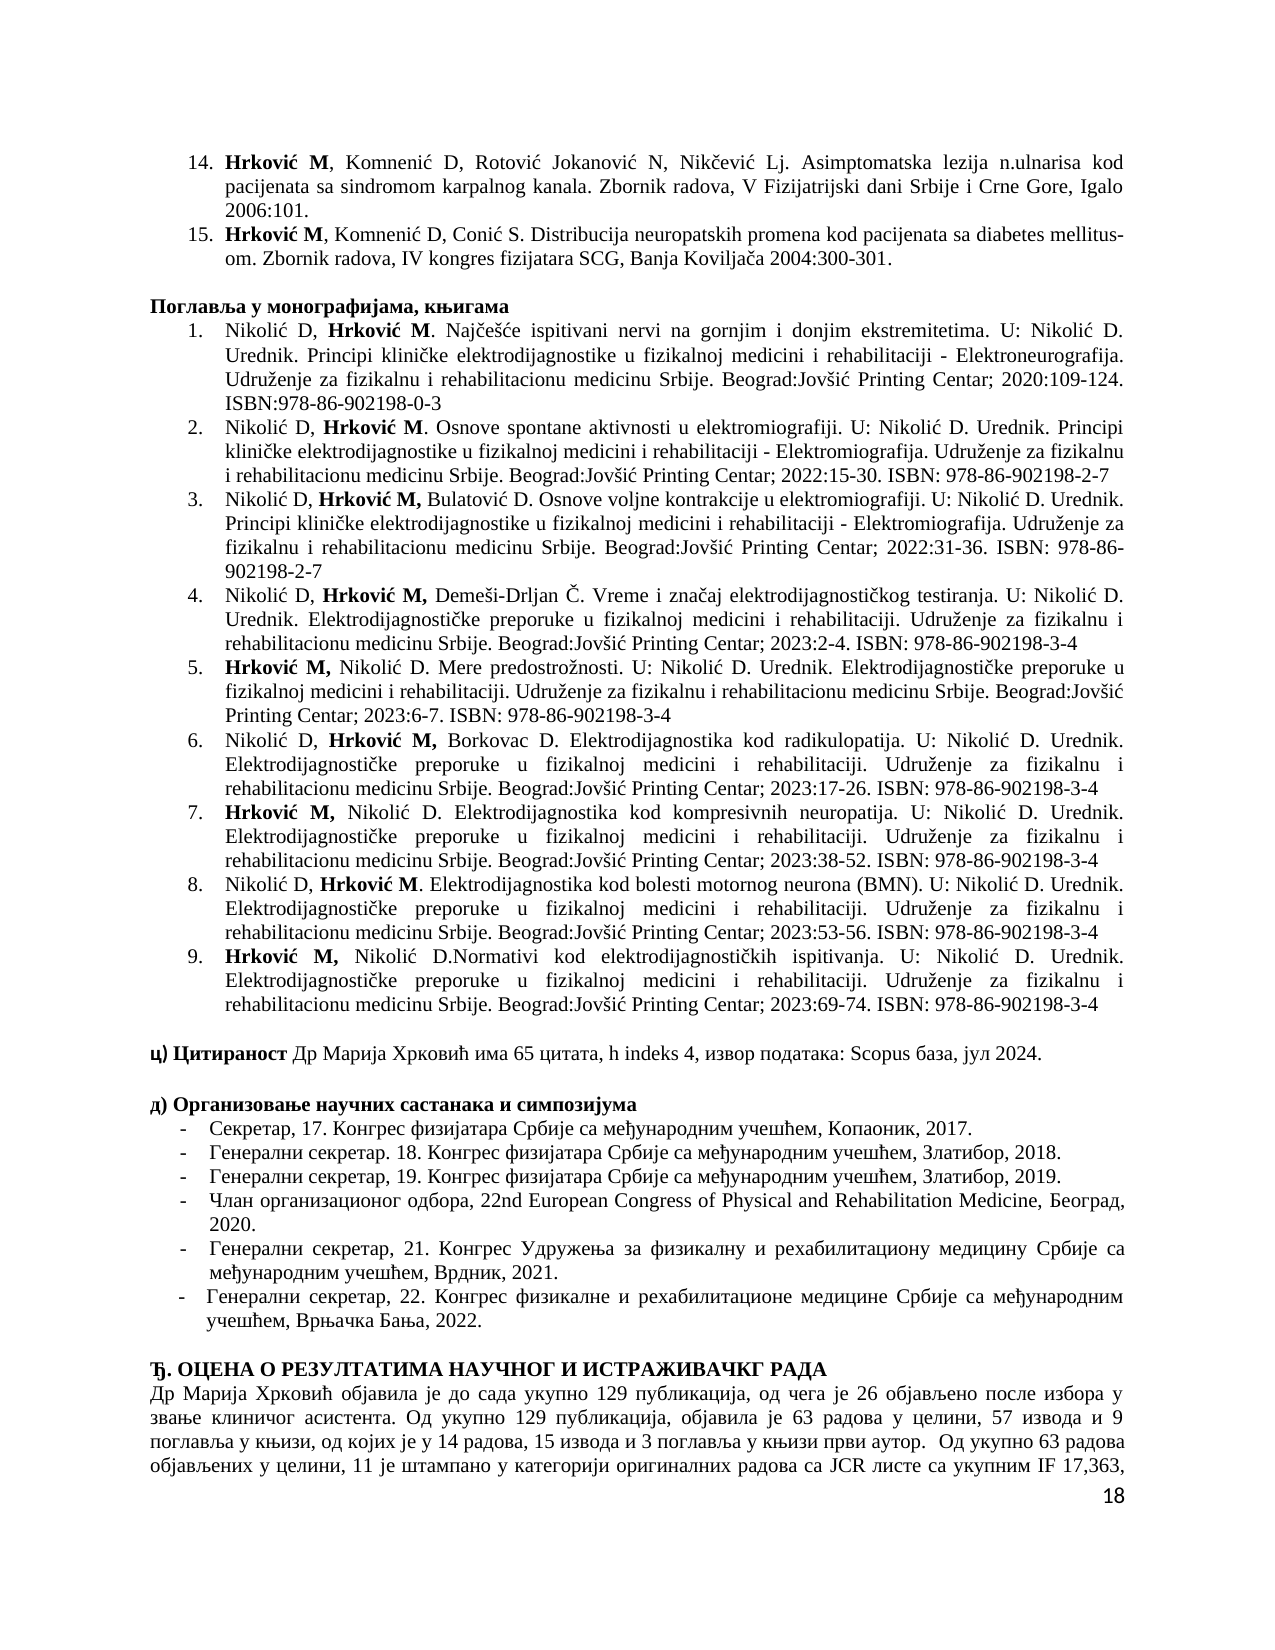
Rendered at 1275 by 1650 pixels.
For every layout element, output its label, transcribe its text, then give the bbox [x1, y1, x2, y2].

list Nikolić D, Hrković M, Demeši-Drljan Č. Vreme i značaj elektrodijagnostičkog testiranja. U: Nikolić D. Urednik. Elektrodijagnostičke preporuke u fizikalnoj medicini i rehabilitaciji. Udruženje za fizikalnu i rehabilitacionu medicinu Srbije. Beograd:Jovšić Printing Centar; 2023:2-4. ISBN: 978-86-902198-3-4 [187, 583, 1125, 655]
list Hrković M, Komnenić D, Conić S. Distribucija neuropatskih promena kod pacijenata sa diabetes mellitus-om. Zbornik radova, IV kongres fizijatara SCG, Banja Koviljača 2004:300-301. [187, 222, 1125, 270]
list Члан организационог одбора, 22nd European Congress of Physical and Rehabilitation Medicine, Београд, 2020. [179, 1188, 1125, 1236]
list Секретар, 17. Конгрес физијатара Србије са међународним учешћем, Копаоник, 2017. [179, 1116, 1125, 1140]
list Nikolić D, Hrković M. Elektrodijagnostika kod bolesti motornog neurona (BMN). U: Nikolić D. Urednik. Elektrodijagnostičke preporuke u fizikalnoj medicini i rehabilitaciji. Udruženje za fizikalnu i rehabilitacionu medicinu Srbije. Beograd:Jovšić Printing Centar; 2023:53-56. ISBN: 978-86-902198-3-4 [187, 872, 1125, 944]
list Генерални секретар. 18. Конгрес физијатара Србије са међународним учешћем, Златибор, 2018. [179, 1140, 1125, 1164]
list Hrković M, Nikolić D. Elektrodijagnostika kod kompresivnih neuropatija. U: Nikolić D. Urednik. Elektrodijagnostičke preporuke u fizikalnoj medicini i rehabilitaciji. Udruženje za fizikalnu i rehabilitacionu medicinu Srbije. Beograd:Jovšić Printing Centar; 2023:38-52. ISBN: 978-86-902198-3-4 [187, 800, 1125, 872]
list Hrković M, Komnenić D, Rotović Jokanović N, Nikčević Lj. Asimptomatska lezija n.ulnarisa kod pacijenata sa sindromom karpalnog kanala. Zbornik radova, V Fizijatrijski dani Srbije i Crne Gore, Igalo 2006:101. [187, 150, 1125, 222]
list Генерални секретар, 22. Конгрес физикалне и рехабилитационе медицине Србије са међународним учешћем, Врњачка Бања, 2022. [178, 1284, 1125, 1332]
list Nikolić D, Hrković M, Borkovac D. Elektrodijagnostika kod radikulopatija. U: Nikolić D. Urednik. Elektrodijagnostičke preporuke u fizikalnoj medicini i rehabilitaciji. Udruženje za fizikalnu i rehabilitacionu medicinu Srbije. Beograd:Jovšić Printing Centar; 2023:17-26. ISBN: 978-86-902198-3-4 [187, 727, 1125, 800]
list Генерални секретар, 19. Конгрес физијатара Србије са међународним учешћем, Златибор, 2019. [179, 1164, 1125, 1188]
text ц) Цитираност Др Марија Хрковић има 65 цитата, h indeks 4, извор података: Scopus база, јул 2024. [150, 1040, 1125, 1066]
list Hrković M, Nikolić D.Normativi kod elektrodijagnostičkih ispitivanja. U: Nikolić D. Urednik. Elektrodijagnostičke preporuke u fizikalnoj medicini i rehabilitaciji. Udruženje za fizikalnu i rehabilitacionu medicinu Srbije. Beograd:Jovšić Printing Centar; 2023:69-74. ISBN: 978-86-902198-3-4 [187, 944, 1125, 1016]
text Поглавља у монографијама, књигама [150, 294, 1125, 318]
list Nikolić D, Hrković M. Osnove spontane aktivnosti u elektromiografiji. U: Nikolić D. Urednik. Principi kliničke elektrodijagnostike u fizikalnoj medicini i rehabilitaciji - Elektromiografija. Udruženje za fizikalnu i rehabilitacionu medicinu Srbije. Beograd:Jovšić Printing Centar; 2022:15-30. ISBN: 978-86-902198-2-7 [187, 415, 1125, 487]
list Nikolić D, Hrković M, Bulatović D. Osnove voljne kontrakcije u elektromiografiji. U: Nikolić D. Urednik. Principi kliničke elektrodijagnostike u fizikalnoj medicini i rehabilitaciji - Elektromiografija. Udruženje za fizikalnu i rehabilitacionu medicinu Srbije. Beograd:Jovšić Printing Centar; 2022:31-36. ISBN: 978-86-902198-2-7 [187, 487, 1125, 583]
list Nikolić D, Hrković M. Najčešće ispitivani nervi na gornjim i donjim ekstremitetima. U: Nikolić D. Urednik. Principi kliničke elektrodijagnostike u fizikalnoj medicini i rehabilitaciji - Elektroneurografija. Udruženje za fizikalnu i rehabilitacionu medicinu Srbije. Beograd:Jovšić Printing Centar; 2020:109-124. ISBN:978-86-902198-0-3 [187, 318, 1125, 415]
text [150, 1381, 1125, 1477]
text д) Организовање научних састанака и симпозијума [150, 1092, 1125, 1116]
list Генерални секретар, 21. Конгрес Удружења за физикалну и рехабилитациону медицину Србије са међународним учешћем, Врдник, 2021. [179, 1236, 1125, 1284]
text Ђ. ОЦЕНА О РЕЗУЛТАТИМА НАУЧНОГ И ИСТРАЖИВАЧКГ РАДА [150, 1356, 1125, 1381]
list Hrković M, Nikolić D. Mere predostrožnosti. U: Nikolić D. Urednik. Elektrodijagnostičke preporuke u fizikalnoj medicini i rehabilitaciji. Udruženje za fizikalnu i rehabilitacionu medicinu Srbije. Beograd:Jovšić Printing Centar; 2023:6-7. ISBN: 978-86-902198-3-4 [187, 655, 1125, 727]
